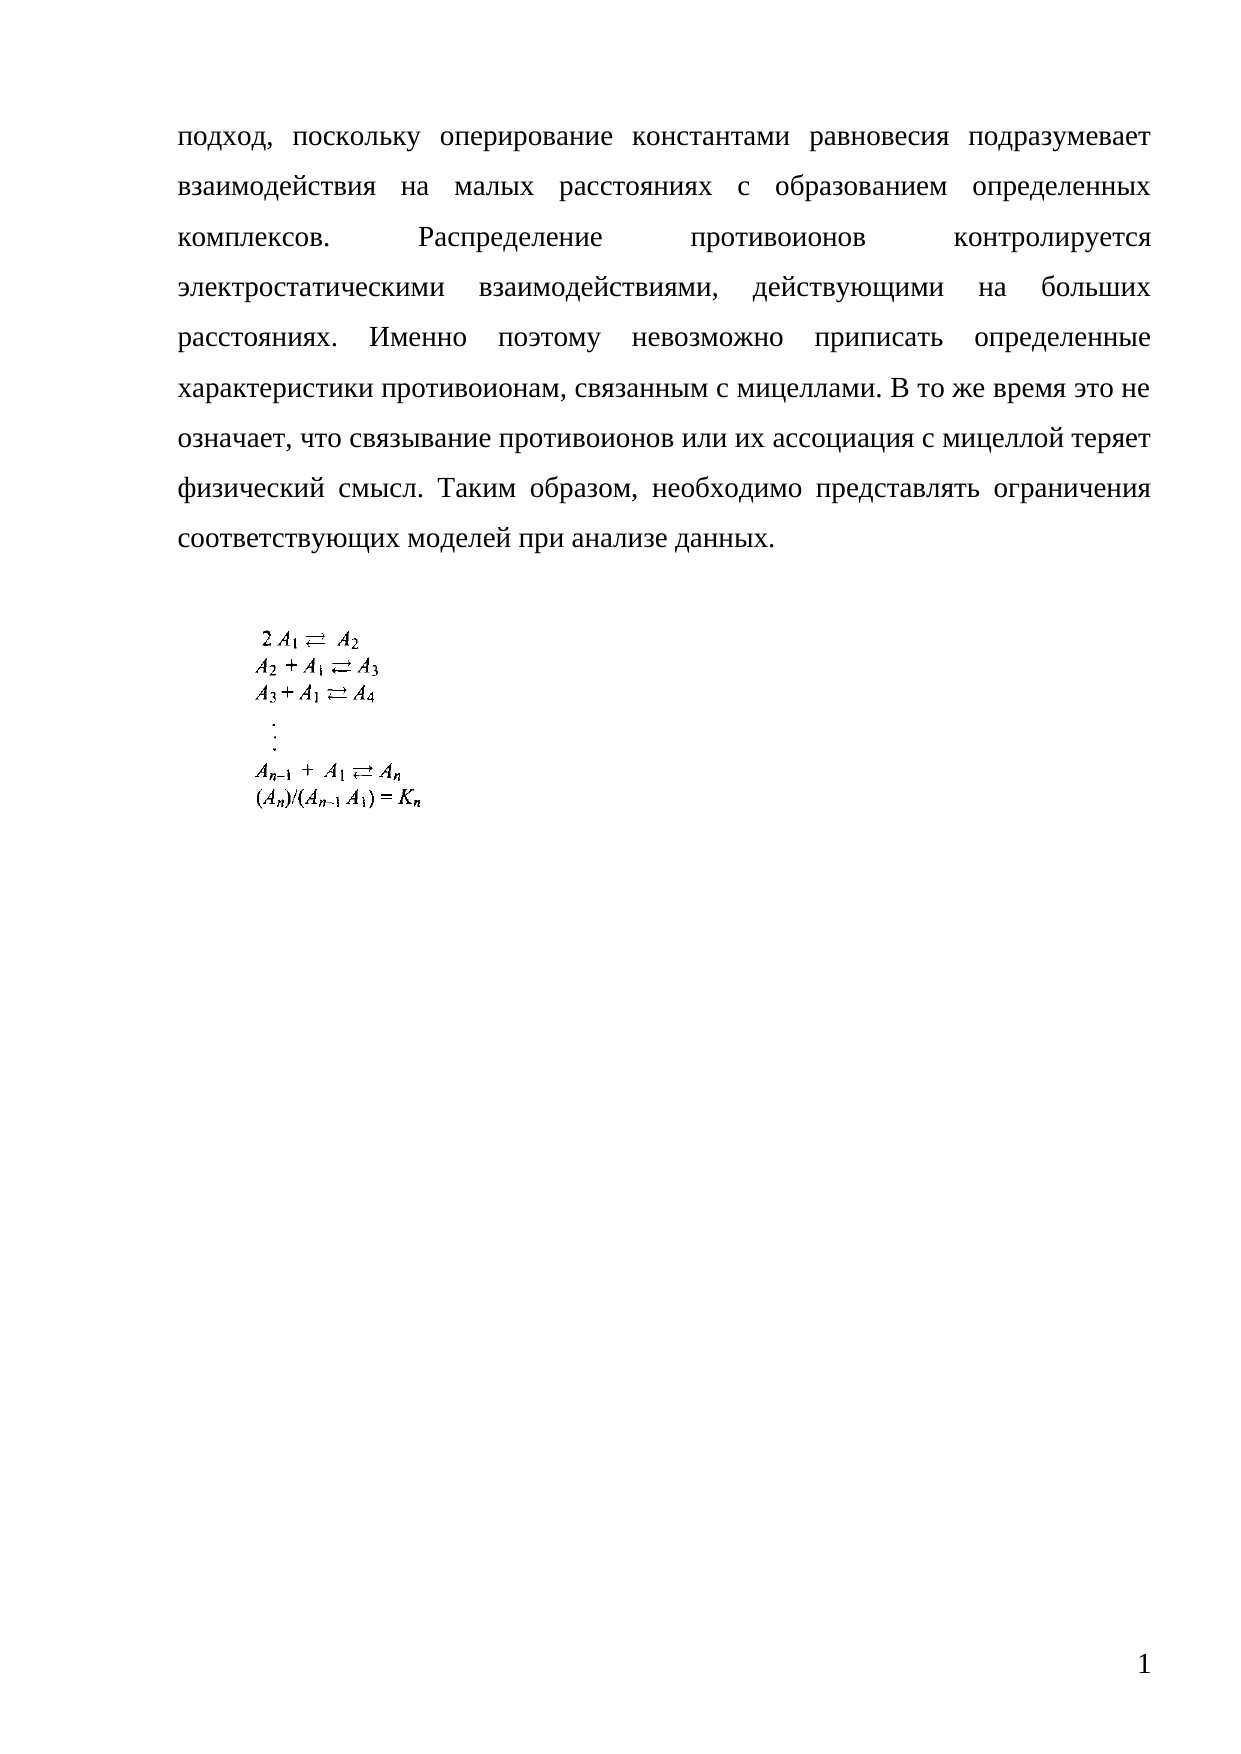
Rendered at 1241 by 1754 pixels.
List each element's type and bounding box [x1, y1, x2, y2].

text [177, 118, 1152, 554]
picture [251, 621, 439, 812]
